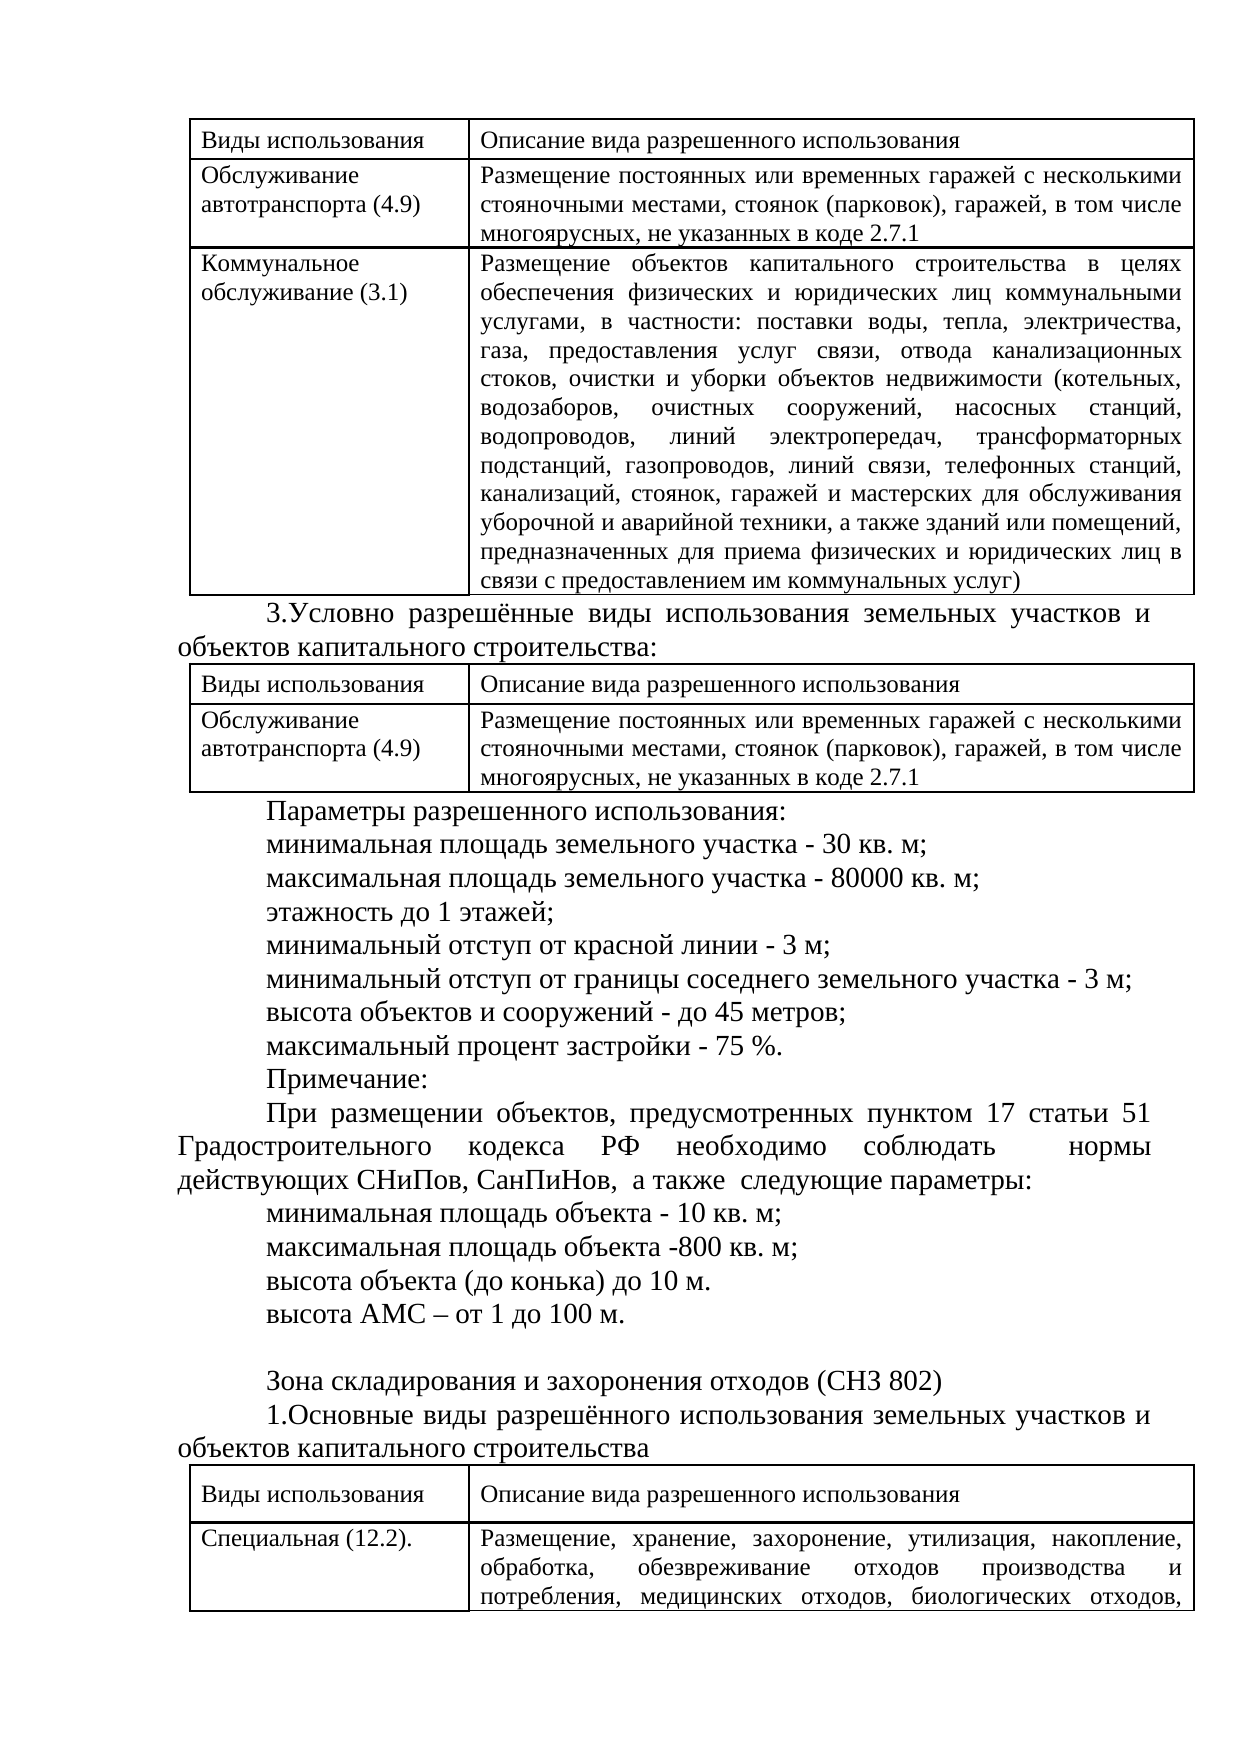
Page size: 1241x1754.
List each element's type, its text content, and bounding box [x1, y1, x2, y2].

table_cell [470, 1524, 1193, 1610]
text максимальная площадь объекта -800 кв. м; [177, 1229, 1152, 1263]
text 1.Основные виды разрешённого использования земельных участков и объектов капитального строительства [177, 1397, 1152, 1464]
text минимальный отступ от границы соседнего земельного участка - 3 м; [177, 961, 1152, 994]
table_header Виды использования [191, 120, 468, 158]
table_header Виды использования [191, 1466, 468, 1521]
text Примечание: [177, 1061, 1152, 1095]
text минимальная площадь объекта - 10 кв. м; [177, 1196, 1152, 1229]
text 3.Условно разрешённые виды использования земельных участков и объектов капитального строительства: [177, 596, 1152, 663]
table_cell Коммунальное обслуживание (3.1) [191, 249, 468, 593]
text высота объекта (до конька) до 10 м. [177, 1263, 1152, 1296]
text минимальная площадь земельного участка - 30 кв. м; [177, 827, 1152, 860]
table_cell Размещение постоянных или временных гаражей с несколькими стояночными местами, стоянок (парковок), гаражей, в том числе многоярусных, не указанных в коде 2.7.1 [470, 160, 1193, 246]
table_header Описание вида разрешенного использования [470, 120, 1193, 158]
text высота АМС – от 1 до 100 м. [177, 1296, 1152, 1330]
text этажность до 1 этажей; [177, 894, 1152, 927]
text Зона складирования и захоронения отходов (СНЗ 802) [177, 1363, 1152, 1397]
text максимальный процент застройки - 75 %. [177, 1028, 1152, 1061]
table_header Описание вида разрешенного использования [470, 665, 1193, 703]
table_cell Размещение постоянных или временных гаражей с несколькими стояночными местами, стоянок (парковок), гаражей, в том числе многоярусных, не указанных в коде 2.7.1 [470, 705, 1193, 791]
table_header Описание вида разрешенного использования [470, 1466, 1193, 1521]
table_cell Размещение объектов капитального строительства в целях обеспечения физических и юридических лиц коммунальными услугами, в частности: поставки воды, тепла, электричества, газа, предоставления услуг связи, отвода канализационных стоков, очистки и уборки объектов недвижимости (котельных, водозаборов, очистных сооружений, насосных станций, водопроводов, линий электропередач, трансформаторных подстанций, газопроводов, линий связи, телефонных станций, канализаций, стоянок, гаражей и мастерских для обслуживания уборочной и аварийной техники, а также зданий или помещений, предназначенных для приема физических и юридических лиц в связи с предоставлением им коммунальных услуг) [470, 249, 1193, 593]
table_header Виды использования [191, 665, 468, 703]
text Параметры разрешенного использования: [177, 793, 1152, 827]
table_cell Обслуживание автотранспорта (4.9) [191, 705, 468, 791]
text максимальная площадь земельного участка - 80000 кв. м; [177, 860, 1152, 894]
table_cell Обслуживание автотранспорта (4.9) [191, 160, 468, 246]
text минимальный отступ от красной линии - 3 м; [177, 927, 1152, 961]
text При размещении объектов, предусмотренных пунктом 17 статьи 51 Градостроительного кодекса РФ необходимо соблюдать нормы действующих СНиПов, СанПиНов, а также следующие параметры: [177, 1095, 1152, 1196]
text высота объектов и сооружений - до 45 метров; [177, 994, 1152, 1028]
table_cell Специальная (12.2). [191, 1524, 468, 1610]
